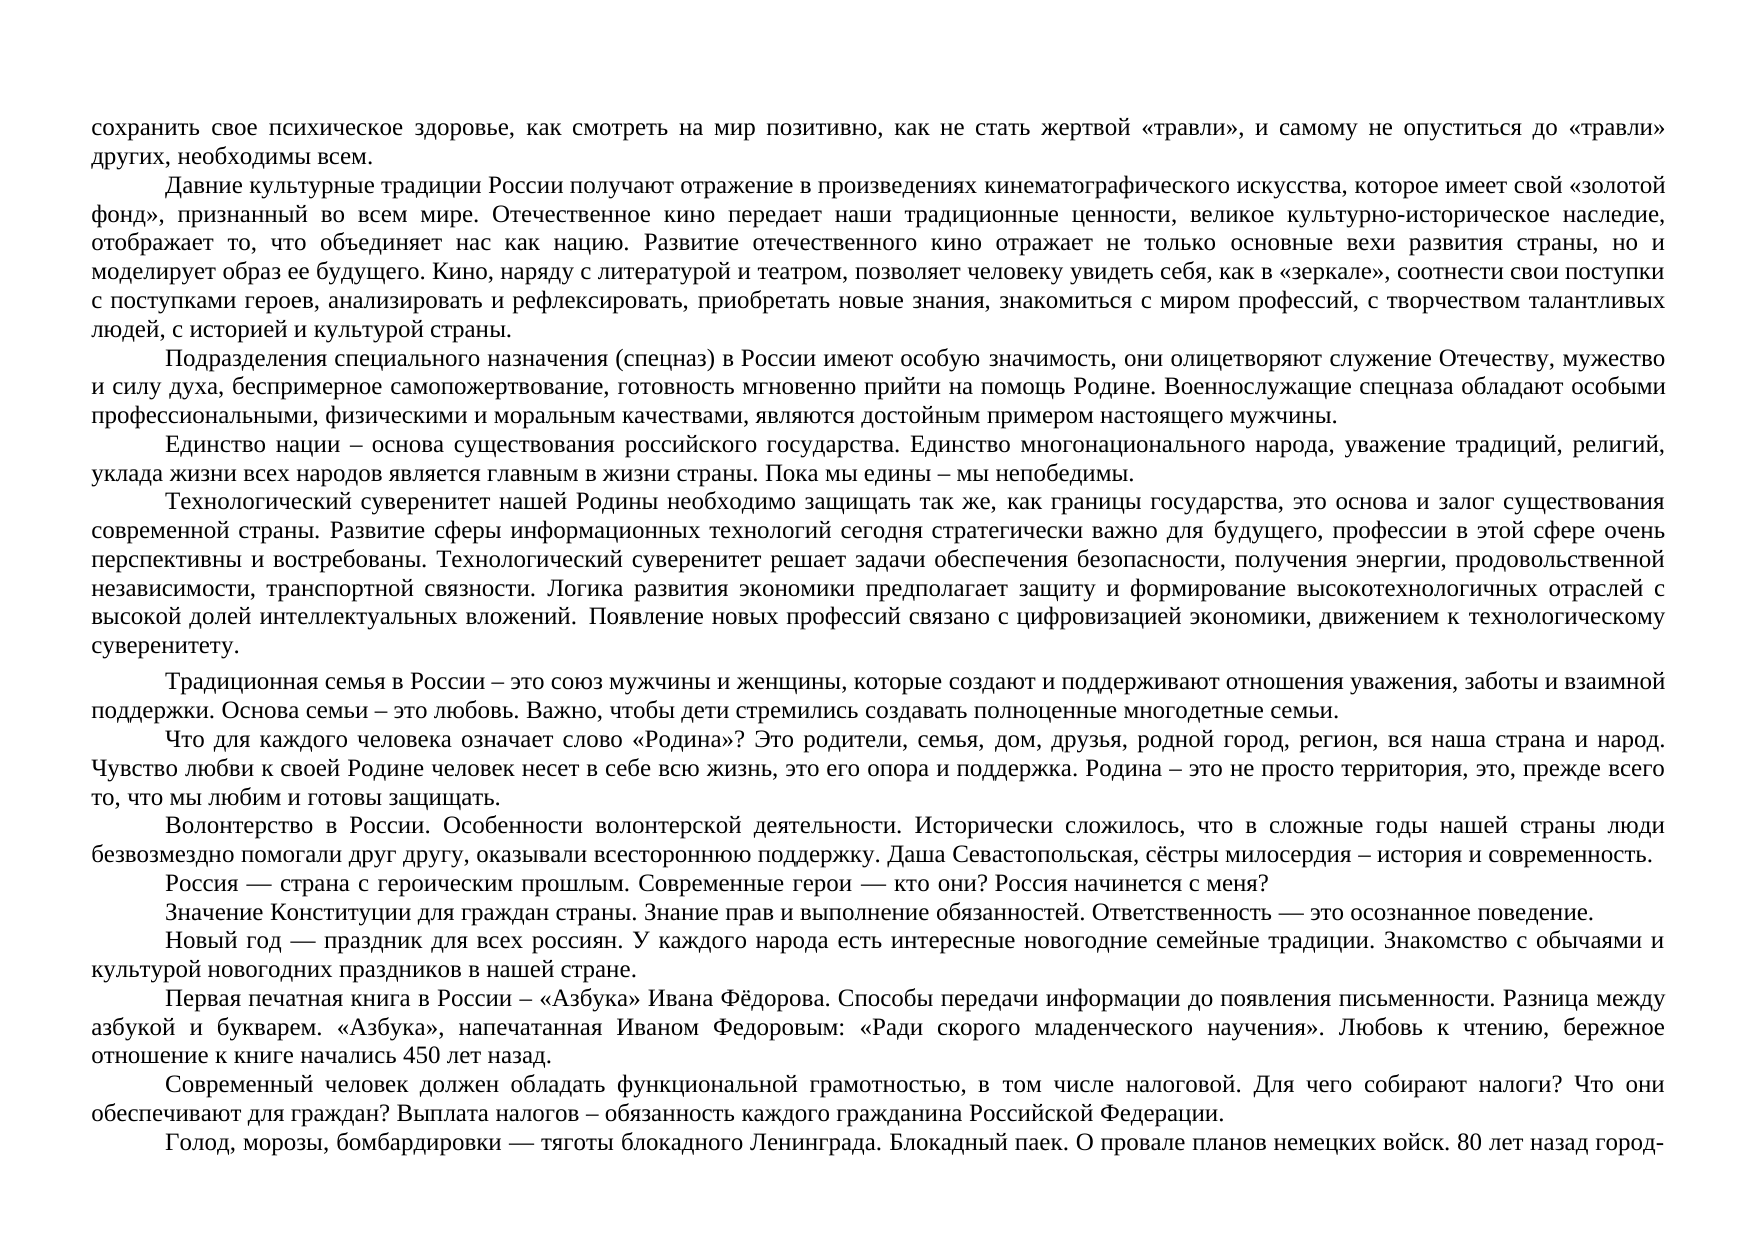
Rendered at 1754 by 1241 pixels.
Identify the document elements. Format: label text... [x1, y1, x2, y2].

text Современный человек должен обладать функциональной грамотностью, в том числе налоговой. Для чего собирают налоги? Что они обеспечивают для граждан? Выплата налогов – обязанность каждого гражданина Российской Федерации. [91, 1069, 1665, 1127]
text Первая печатная книга в России – «Азбука» Ивана Фёдорова. Способы передачи информации до появления письменности. Разница между азбукой и букварем. «Азбука», напечатанная Иваном Федоровым: «Ради скорого младенческого научения». Любовь к чтению, бережное отношение к книге начались 450 лет назад. [91, 983, 1666, 1069]
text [91, 112, 1665, 170]
text Традиционная семья в России – это союз мужчины и женщины, которые создают и поддерживают отношения уважения, заботы и взаимной поддержки. Основа семьи – это любовь. Важно, чтобы дети стремились создавать полноценные многодетные семьи. [91, 666, 1666, 724]
text Россия — страна с героическим прошлым. Современные герои — кто они? Россия начинется с меня? [92, 868, 1681, 897]
text Единство нации – основа существования российского государства. Единство многонационального народа, уважение традиций, религий, уклада жизни всех народов является главным в жизни страны. Пока мы едины – мы непобедимы. [91, 429, 1665, 486]
text Подразделения специального назначения (спецназ) в России имеют особую значимость, они олицетворяют служение Отечеству, мужество и силу духа, беспримерное самопожертвование, готовность мгновенно прийти на помощь Родине. Военнослужащие спецназа обладают особыми профессиональными, физическими и моральным качествами, являются достойным примером настоящего мужчины. [91, 343, 1666, 429]
text Новый год — праздник для всех россиян. У каждого народа есть интересные новогодние семейные традиции. Знакомство с обычаями и культурой новогодних праздников в нашей стране. [91, 925, 1665, 983]
text Технологический суверенитет нашей Родины необходимо защищать так же, как границы государства, это основа и залог существования современной страны. Развитие сферы информационных технологий сегодня стратегически важно для будущего, профессии в этой сфере очень перспективны и востребованы. Технологический суверенитет решает задачи обеспечения безопасности, получения энергии, продовольственной независимости, транспортной связности. Логика развития экономики предполагает защиту и формирование высокотехнологичных отраслей с высокой долей интеллектуальных вложений. Появление новых профессий связано с цифровизацией экономики, движением к технологическому суверенитету. [91, 486, 1666, 659]
text Волонтерство в России. Особенности волонтерской деятельности. Исторически сложилось, что в сложные годы нашей страны люди безвозмездно помогали друг другу, оказывали всестороннюю поддержку. Даша Севастопольская, сёстры милосердия – история и современность. [91, 810, 1666, 868]
text Что для каждого человека означает слово «Родина»? Это родители, семья, дом, друзья, родной город, регион, вся наша страна и народ. Чувство любви к своей Родине человек несет в себе всю жизнь, это его опора и поддержка. Родина – это не просто территория, это, прежде всего то, что мы любим и готовы защищать. [91, 724, 1666, 810]
text Давние культурные традиции России получают отражение в произведениях кинематографического искусства, которое имеет свой «золотой фонд», признанный во всем мире. Отечественное кино передает наши традиционные ценности, великое культурно-историческое наследие, отображает то, что объединяет нас как нацию. Развитие отечественного кино отражает не только основные вехи развития страны, но и моделирует образ ее будущего. Кино, наряду с литературой и театром, позволяет человеку увидеть себя, как в «зеркале», соотнести свои поступки с поступками героев, анализировать и рефлексировать, приобретать новые знания, знакомиться с миром профессий, с творчеством талантливых людей, с историей и культурой страны. [91, 170, 1666, 342]
text Значение Конституции для граждан страны. Знание прав и выполнение обязанностей. Ответственность — это осознанное поведение. [91, 897, 1665, 925]
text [91, 1127, 1666, 1155]
